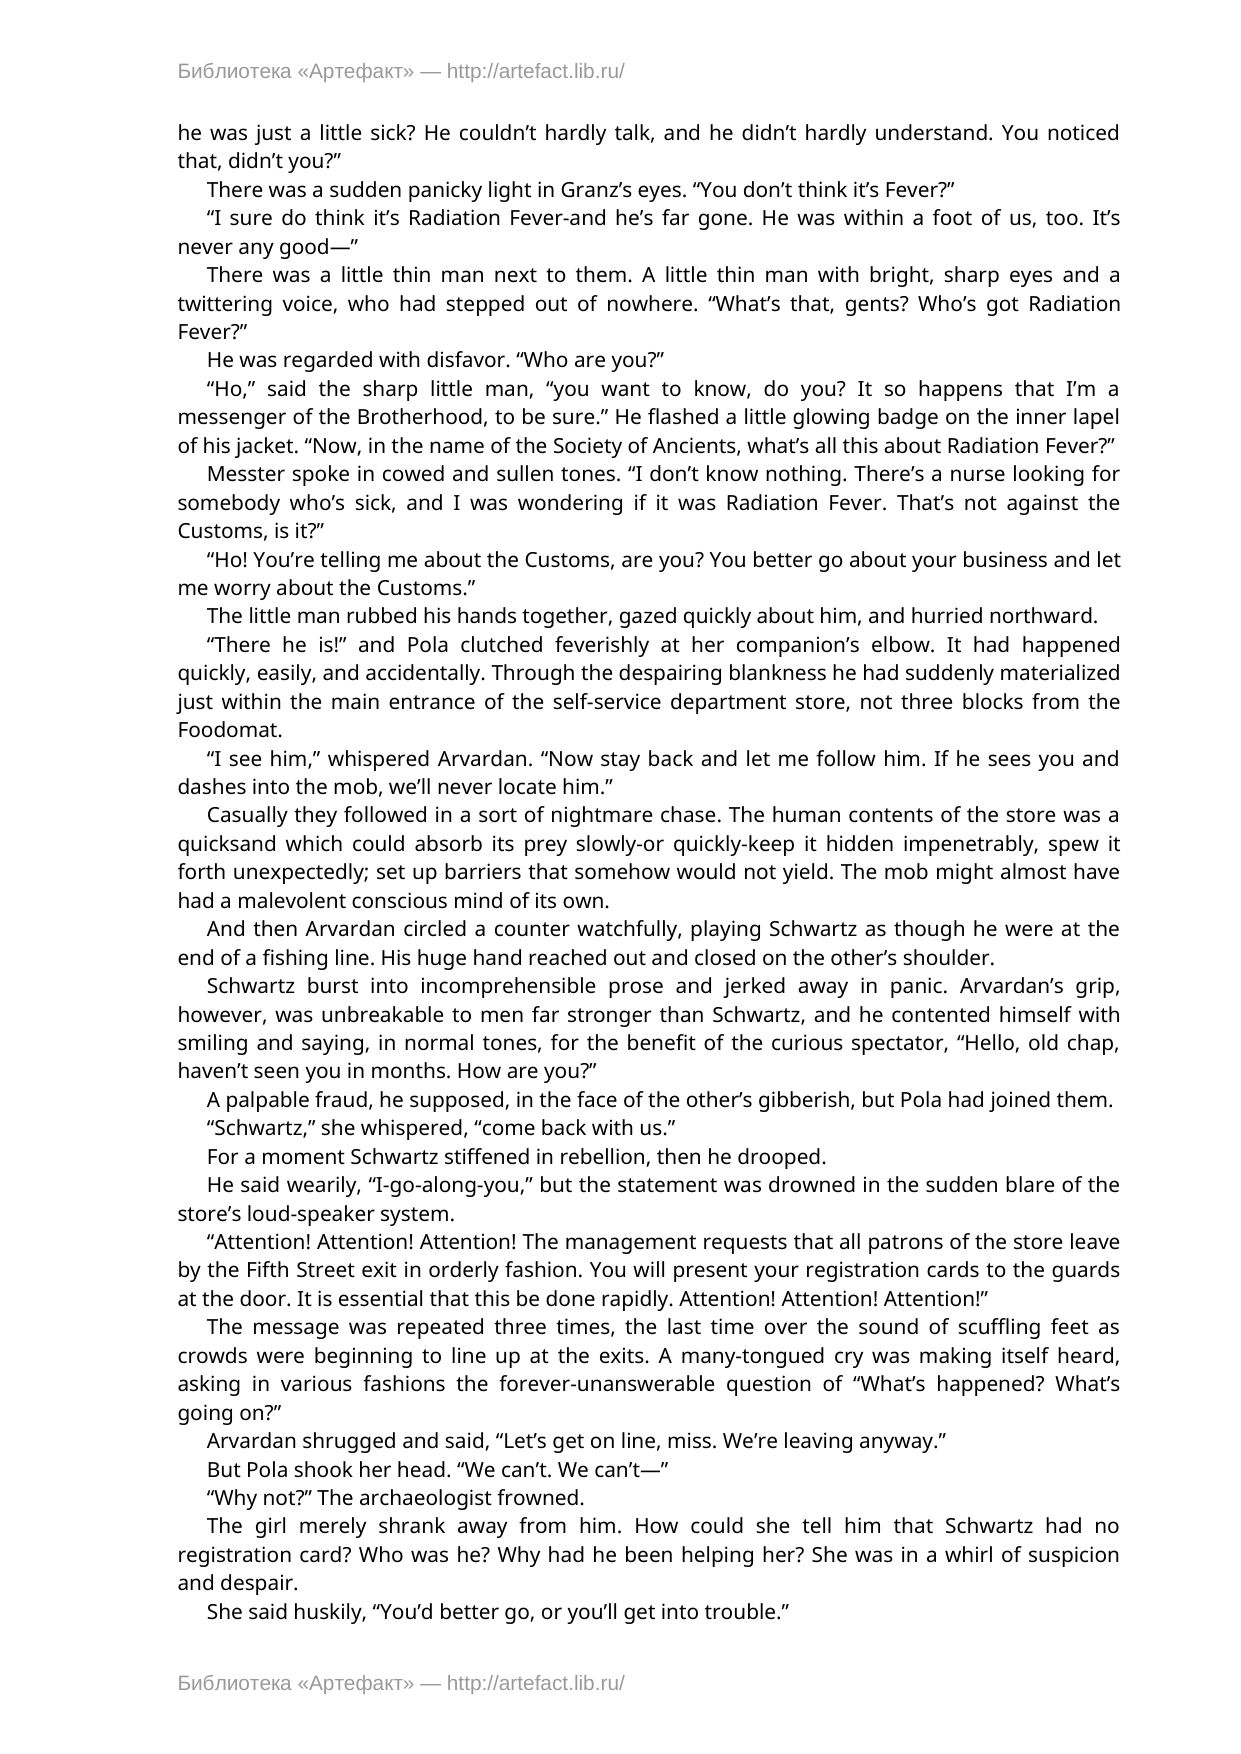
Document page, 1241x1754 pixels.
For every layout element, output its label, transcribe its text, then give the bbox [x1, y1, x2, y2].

text Casually they followed in a sort of nightmare chase. The human contents of the store was a quicksand which could absorb its prey slowly-or quickly-keep it hidden impenetrably, spew it forth unexpectedly; set up barriers that somehow would not yield. The mob might almost have had a malevolent conscious mind of its own. [177, 801, 1122, 914]
text “There he is!” and Pola clutched feverishly at her companion’s elbow. It had happened quickly, easily, and accidentally. Through the despairing blankness he had suddenly materialized just within the main entrance of the self-service department store, not three blocks from the Foodomat. [177, 630, 1122, 744]
text The little man rubbed his hands together, gazed quickly about him, and hurried northward. [177, 602, 1122, 630]
text The message was repeated three times, the last time over the sound of scuffling feet as crowds were beginning to line up at the exits. A many-tongued cry was making itself heard, asking in various fashions the forever-unanswerable question of “What’s happened? What’s going on?” [177, 1312, 1122, 1426]
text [177, 118, 1122, 175]
text “I sure do think it’s Radiation Fever-and he’s far gone. He was within a foot of us, too. It’s never any good—” [177, 203, 1122, 260]
text He was regarded with disfavor. “Who are you?” [177, 346, 1122, 374]
text “Why not?” The archaeologist frowned. [177, 1483, 1122, 1512]
text “I see him,” whispered Arvardan. “Now stay back and let me follow him. If he sees you and dashes into the mob, we’ll never locate him.” [177, 744, 1122, 801]
text There was a little thin man next to them. A little thin man with bright, sharp eyes and a twittering voice, who had stepped out of nowhere. “What’s that, gents? Who’s got Radiation Fever?” [177, 260, 1122, 346]
text Messter spoke in cowed and sullen tones. “I don’t know nothing. There’s a nurse looking for somebody who’s sick, and I was wondering if it was Radiation Fever. That’s not against the Customs, is it?” [177, 459, 1122, 545]
text She said huskily, “You’d better go, or you’ll get into trouble.” [177, 1597, 1122, 1625]
text But Pola shook her head. “We can’t. We can’t—” [177, 1455, 1122, 1483]
text For a moment Schwartz stiffened in rebellion, then he drooped. [177, 1142, 1122, 1170]
text Arvardan shrugged and said, “Let’s get on line, miss. We’re leaving anyway.” [177, 1426, 1122, 1455]
text Schwartz burst into incomprehensible prose and jerked away in panic. Arvardan’s grip, however, was unbreakable to men far stronger than Schwartz, and he contented himself with smiling and saying, in normal tones, for the benefit of the curious spectator, “Hello, old chap, haven’t seen you in months. How are you?” [177, 971, 1122, 1085]
text And then Arvardan circled a counter watchfully, playing Schwartz as though he were at the end of a fishing line. His huge hand reached out and closed on the other’s shoulder. [177, 914, 1122, 971]
text “Ho! You’re telling me about the Customs, are you? You better go about your business and let me worry about the Customs.” [177, 545, 1122, 602]
text The girl merely shrank away from him. How could she tell him that Schwartz had no registration card? Who was he? Why had he been helping her? She was in a whirl of suspicion and despair. [177, 1512, 1122, 1597]
text “Attention! Attention! Attention! The management requests that all patrons of the store leave by the Fifth Street exit in orderly fashion. You will present your registration cards to the guards at the door. It is essential that this be done rapidly. Attention! Attention! Attention!” [177, 1227, 1122, 1312]
text A palpable fraud, he supposed, in the face of the other’s gibberish, but Pola had joined them. [177, 1085, 1122, 1113]
text “Schwartz,” she whispered, “come back with us.” [177, 1113, 1122, 1142]
text There was a sudden panicky light in Granz’s eyes. “You don’t think it’s Fever?” [177, 175, 1122, 203]
text He said wearily, “I-go-along-you,” but the statement was drowned in the sudden blare of the store’s loud-speaker system. [177, 1170, 1122, 1227]
text “Ho,” said the sharp little man, “you want to know, do you? It so happens that I’m a messenger of the Brotherhood, to be sure.” He flashed a little glowing badge on the inner lapel of his jacket. “Now, in the name of the Society of Ancients, what’s all this about Radiation Fever?” [177, 374, 1122, 459]
